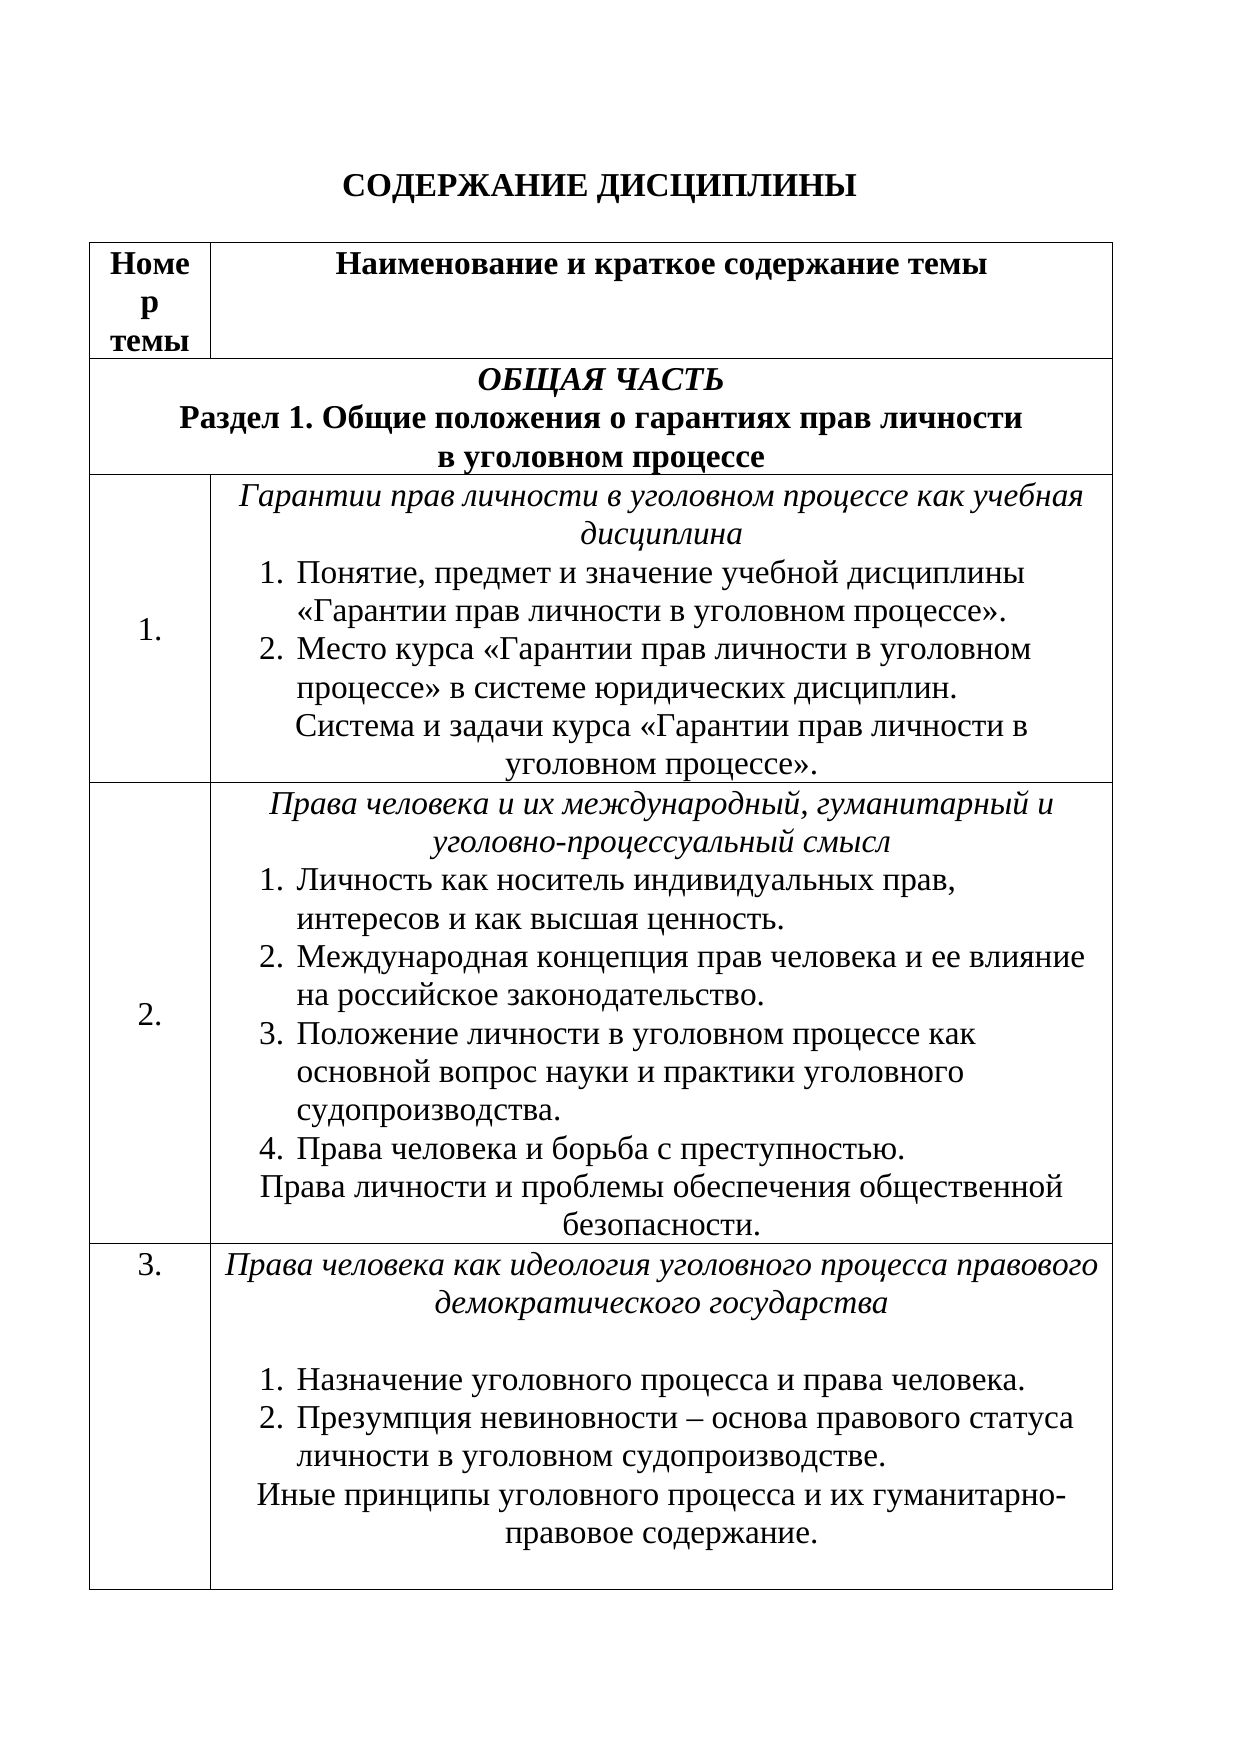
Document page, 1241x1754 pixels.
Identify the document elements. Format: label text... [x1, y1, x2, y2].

table_cell Гарантии прав личности в уголовном процессе как учебная дисциплина Понятие, предмет и значение учебной дисциплины «Гарантии прав личности в уголовном процессе». Место курса «Гарантии прав личности в уголовном процессе» в системе юридических дисциплин. Система и задачи курса «Гарантии прав личности в уголовном процессе». [211, 475, 1112, 782]
table_cell Права человека и их международный, гуманитарный и уголовно-процессуальный смысл Личность как носитель индивидуальных прав, интересов и как высшая ценность. Международная концепция прав человека и ее влияние на российское законодательство. Положение личности в уголовном процессе как основной вопрос науки и практики уголовного судопроизводства. Права человека и борьба с преступностью. Права личности и проблемы обеспечения общественной безопасности. [211, 783, 1112, 1243]
table_cell 1. [90, 475, 210, 782]
table_header Номер темы [90, 243, 210, 358]
table_cell 2. [90, 783, 210, 1243]
table_cell ОБЩАЯ ЧАСТЬ Раздел 1. Общие положения о гарантиях прав личности в уголовном процессе [90, 359, 1112, 474]
table_cell 3. [90, 1244, 210, 1589]
table_header Наименование и краткое содержание темы [211, 243, 1112, 358]
text СОДЕРЖАНИЕ ДИСЦИПЛИНЫ [100, 165, 1098, 204]
